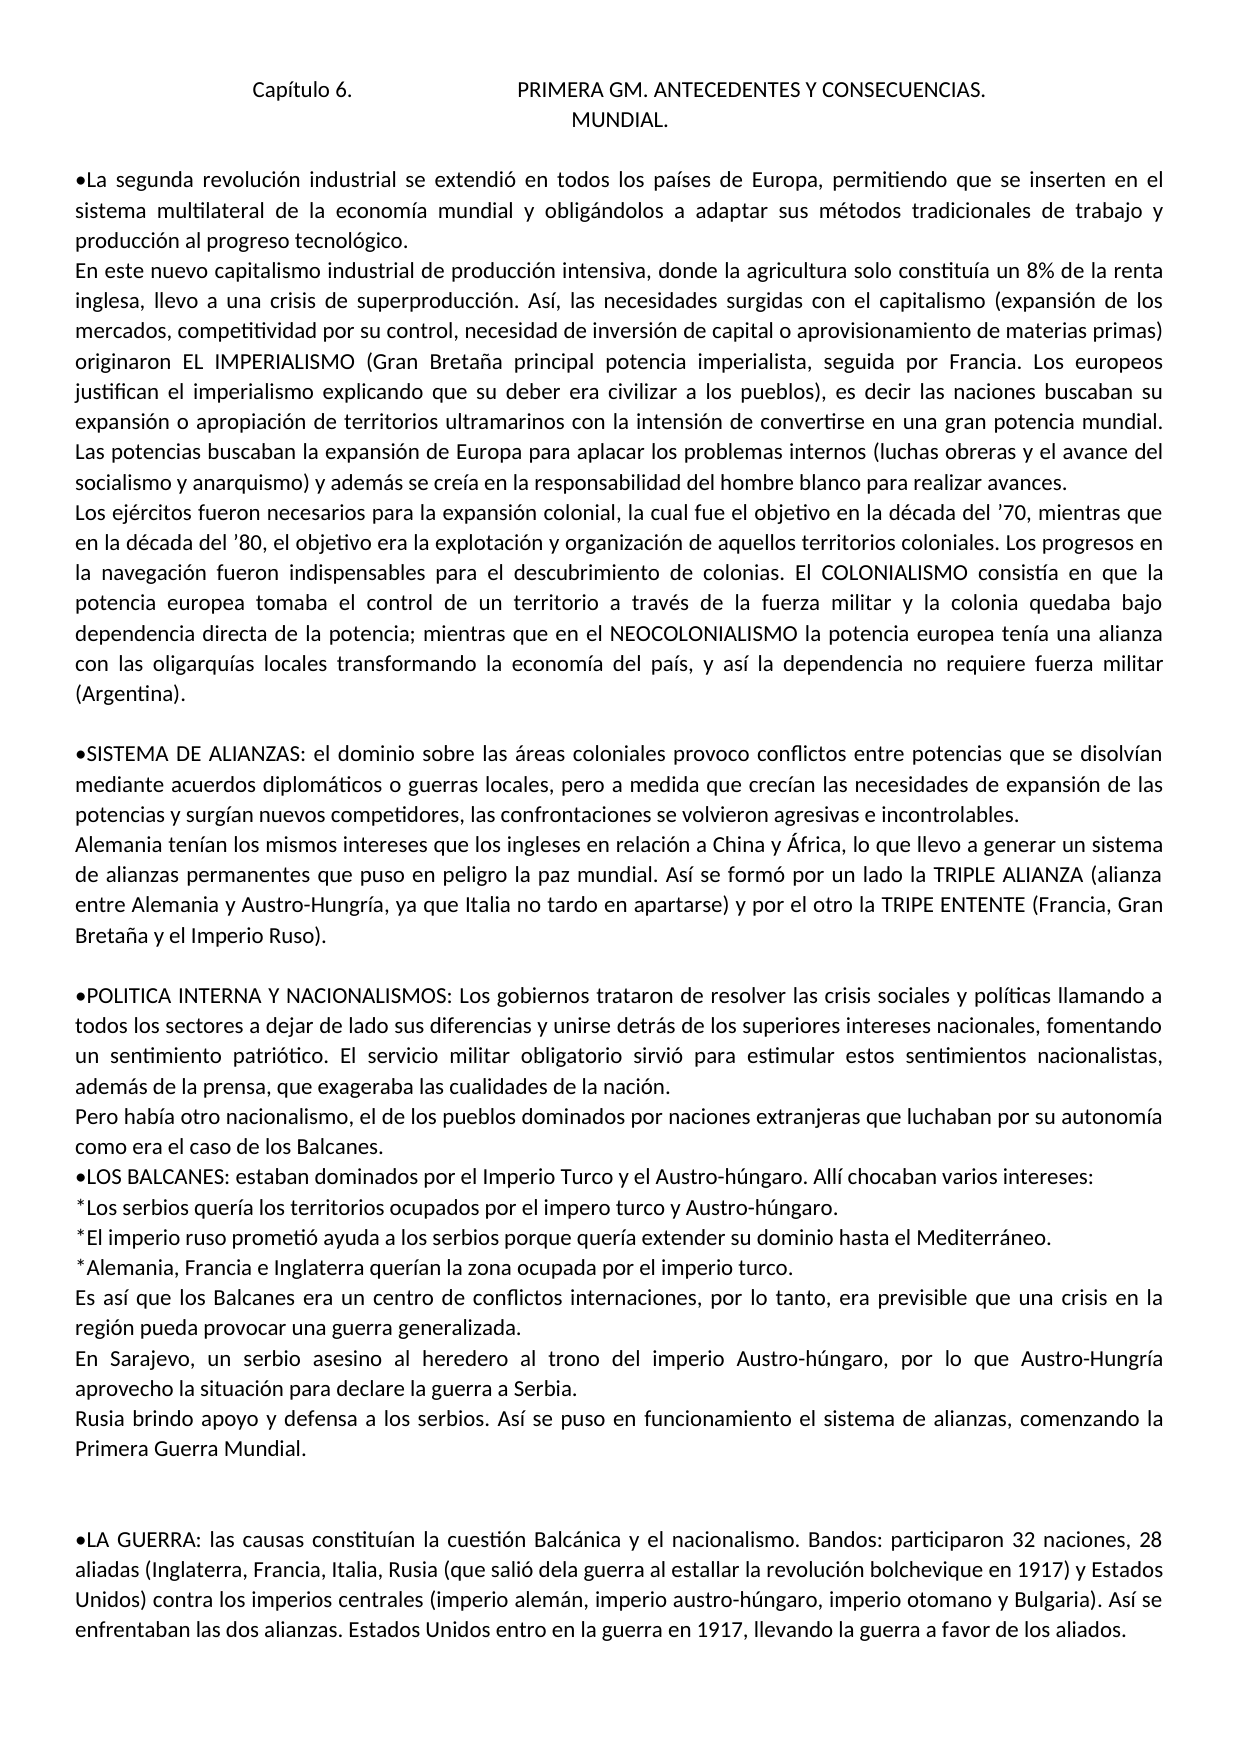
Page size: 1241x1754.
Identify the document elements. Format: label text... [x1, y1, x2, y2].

text Capítulo 6. PRIMERA GM. ANTECEDENTES Y CONSECUENCIAS. MUNDIAL. [75, 75, 1165, 133]
text •La segunda revolución industrial se extendió en todos los países de Europa, permitiendo que se inserten en el sistema multilateral de la economía mundial y obligándolos a adaptar sus métodos tradicionales de trabajo y producción al progreso tecnológico. [75, 166, 1165, 254]
text Es así que los Balcanes era un centro de conflictos internaciones, por lo tanto, era previsible que una crisis en la región pueda provocar una guerra generalizada. [75, 1283, 1165, 1342]
text •LA GUERRA: las causas constituían la cuestión Balcánica y el nacionalismo. Bandos: participaron 32 naciones, 28 aliadas (Inglaterra, Francia, Italia, Rusia (que salió dela guerra al estallar la revolución bolchevique en 1917) y Estados Unidos) contra los imperios centrales (imperio alemán, imperio austro-húngaro, imperio otomano y Bulgaria). Así se enfrentaban las dos alianzas. Estados Unidos entro en la guerra en 1917, llevando la guerra a favor de los aliados. [75, 1525, 1165, 1644]
text En este nuevo capitalismo industrial de producción intensiva, donde la agricultura solo constituía un 8% de la renta inglesa, llevo a una crisis de superproducción. Así, las necesidades surgidas con el capitalismo (expansión de los mercados, competitividad por su control, necesidad de inversión de capital o aprovisionamiento de materias primas) originaron EL IMPERIALISMO (Gran Bretaña principal potencia imperialista, seguida por Francia. Los europeos justifican el imperialismo explicando que su deber era civilizar a los pueblos), es decir las naciones buscaban su expansión o apropiación de territorios ultramarinos con la intensión de convertirse en una gran potencia mundial. Las potencias buscaban la expansión de Europa para aplacar los problemas internos (luchas obreras y el avance del socialismo y anarquismo) y además se creía en la responsabilidad del hombre blanco para realizar avances. [75, 256, 1165, 496]
text Pero había otro nacionalismo, el de los pueblos dominados por naciones extranjeras que luchaban por su autonomía como era el caso de los Balcanes. [75, 1102, 1165, 1160]
text Rusia brindo apoyo y defensa a los serbios. Así se puso en funcionamiento el sistema de alianzas, comenzando la Primera Guerra Mundial. [75, 1404, 1165, 1462]
text Alemania tenían los mismos intereses que los ingleses en relación a China y África, lo que llevo a generar un sistema de alianzas permanentes que puso en peligro la paz mundial. Así se formó por un lado la TRIPLE ALIANZA (alianza entre Alemania y Austro-Hungría, ya que Italia no tardo en apartarse) y por el otro la TRIPE ENTENTE (Francia, Gran Bretaña y el Imperio Ruso). [75, 830, 1165, 949]
text •LOS BALCANES: estaban dominados por el Imperio Turco y el Austro-húngaro. Allí chocaban varios intereses: [75, 1162, 1165, 1191]
text •POLITICA INTERNA Y NACIONALISMOS: Los gobiernos trataron de resolver las crisis sociales y políticas llamando a todos los sectores a dejar de lado sus diferencias y unirse detrás de los superiores intereses nacionales, fomentando un sentimiento patriótico. El servicio militar obligatorio sirvió para estimular estos sentimientos nacionalistas, además de la prensa, que exageraba las cualidades de la nación. [75, 981, 1165, 1100]
text *Alemania, Francia e Inglaterra querían la zona ocupada por el imperio turco. [75, 1253, 1165, 1281]
text *El imperio ruso prometió ayuda a los serbios porque quería extender su dominio hasta el Mediterráneo. [75, 1223, 1165, 1251]
text En Sarajevo, un serbio asesino al heredero al trono del imperio Austro-húngaro, por lo que Austro-Hungría aprovecho la situación para declare la guerra a Serbia. [75, 1344, 1165, 1402]
text Los ejércitos fueron necesarios para la expansión colonial, la cual fue el objetivo en la década del ’70, mientras que en la década del ’80, el objetivo era la explotación y organización de aquellos territorios coloniales. Los progresos en la navegación fueron indispensables para el descubrimiento de colonias. El COLONIALISMO consistía en que la potencia europea tomaba el control de un territorio a través de la fuerza militar y la colonia quedaba bajo dependencia directa de la potencia; mientras que en el NEOCOLONIALISMO la potencia europea tenía una alianza con las oligarquías locales transformando la economía del país, y así la dependencia no requiere fuerza militar (Argentina). [75, 498, 1165, 707]
text *Los serbios quería los territorios ocupados por el impero turco y Austro-húngaro. [75, 1193, 1165, 1221]
text •SISTEMA DE ALIANZAS: el dominio sobre las áreas coloniales provoco conflictos entre potencias que se disolvían mediante acuerdos diplomáticos o guerras locales, pero a medida que crecían las necesidades de expansión de las potencias y surgían nuevos competidores, las confrontaciones se volvieron agresivas e incontrolables. [75, 739, 1165, 828]
